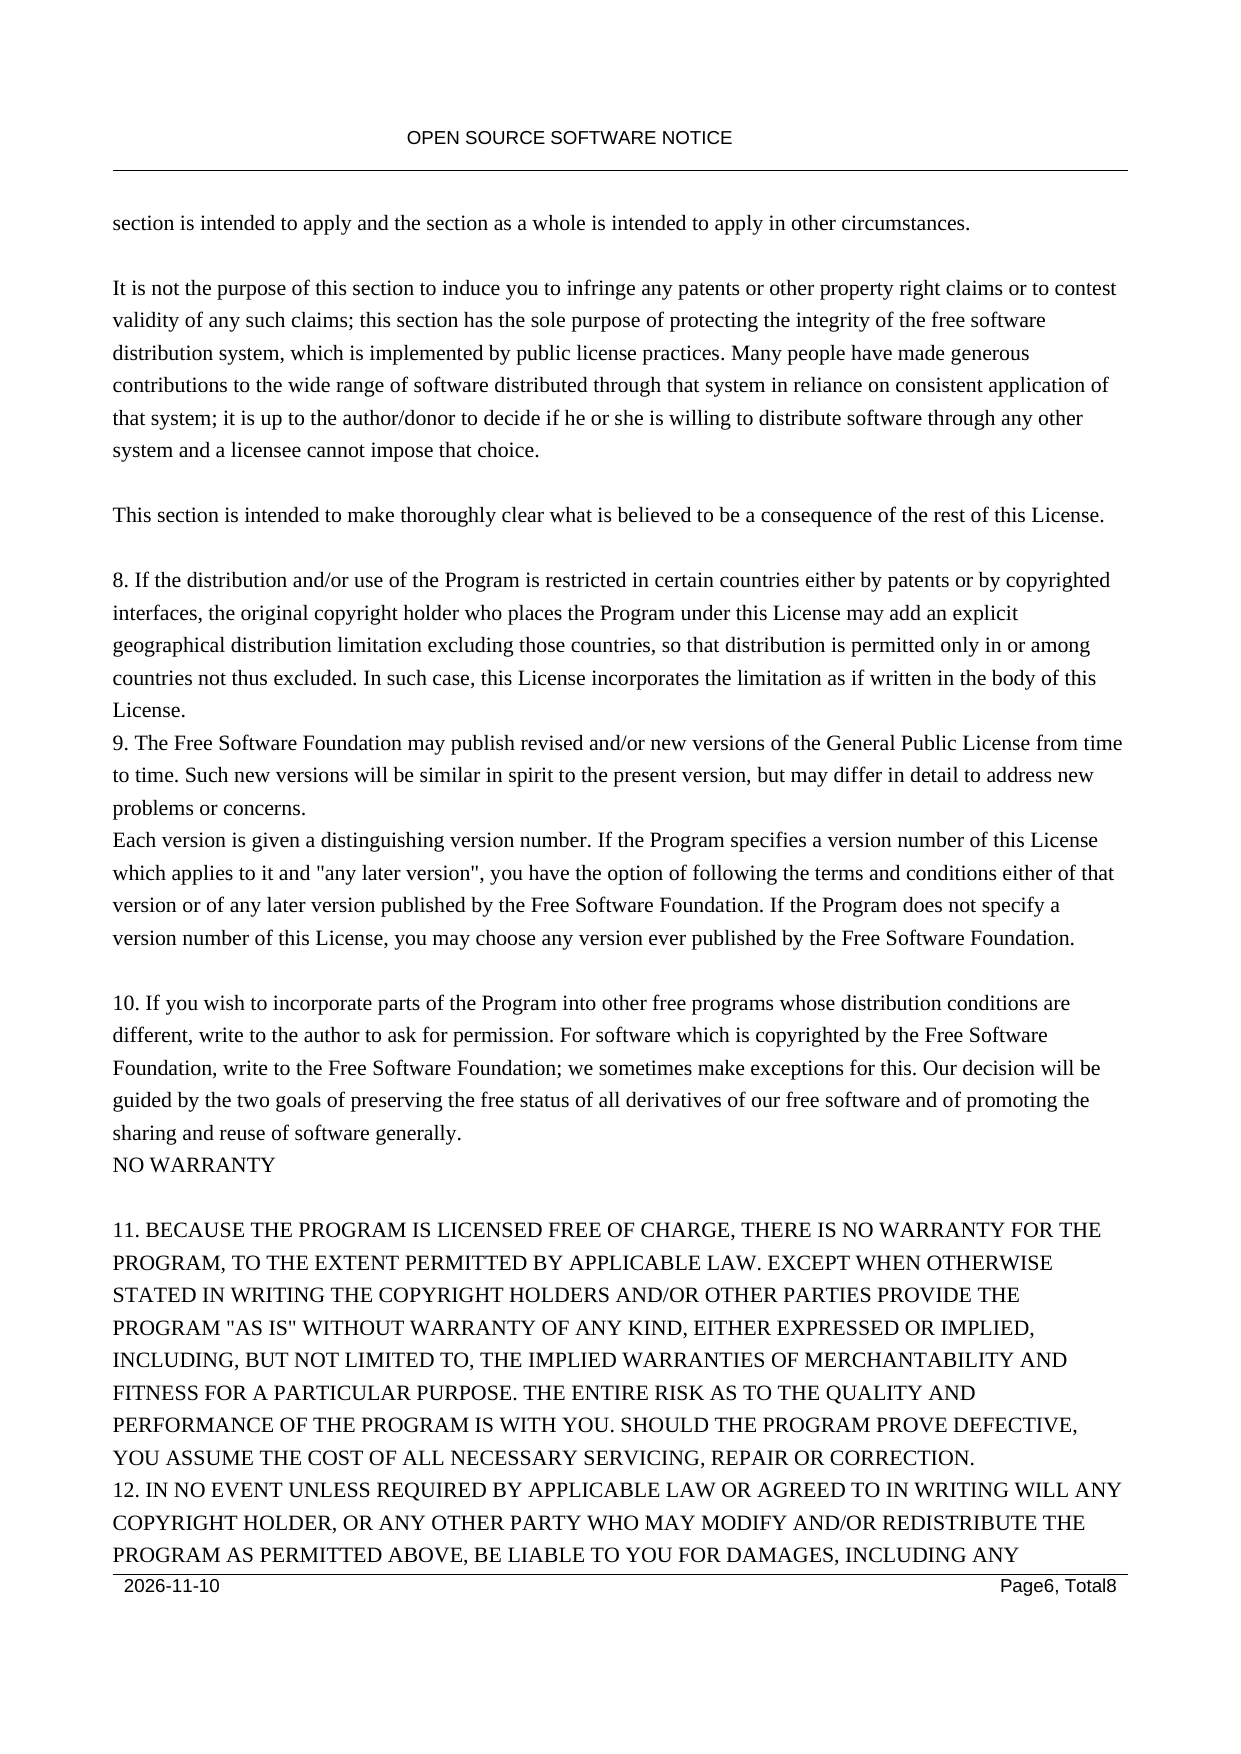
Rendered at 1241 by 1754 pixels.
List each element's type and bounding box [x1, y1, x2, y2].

text [112, 206, 1128, 1571]
